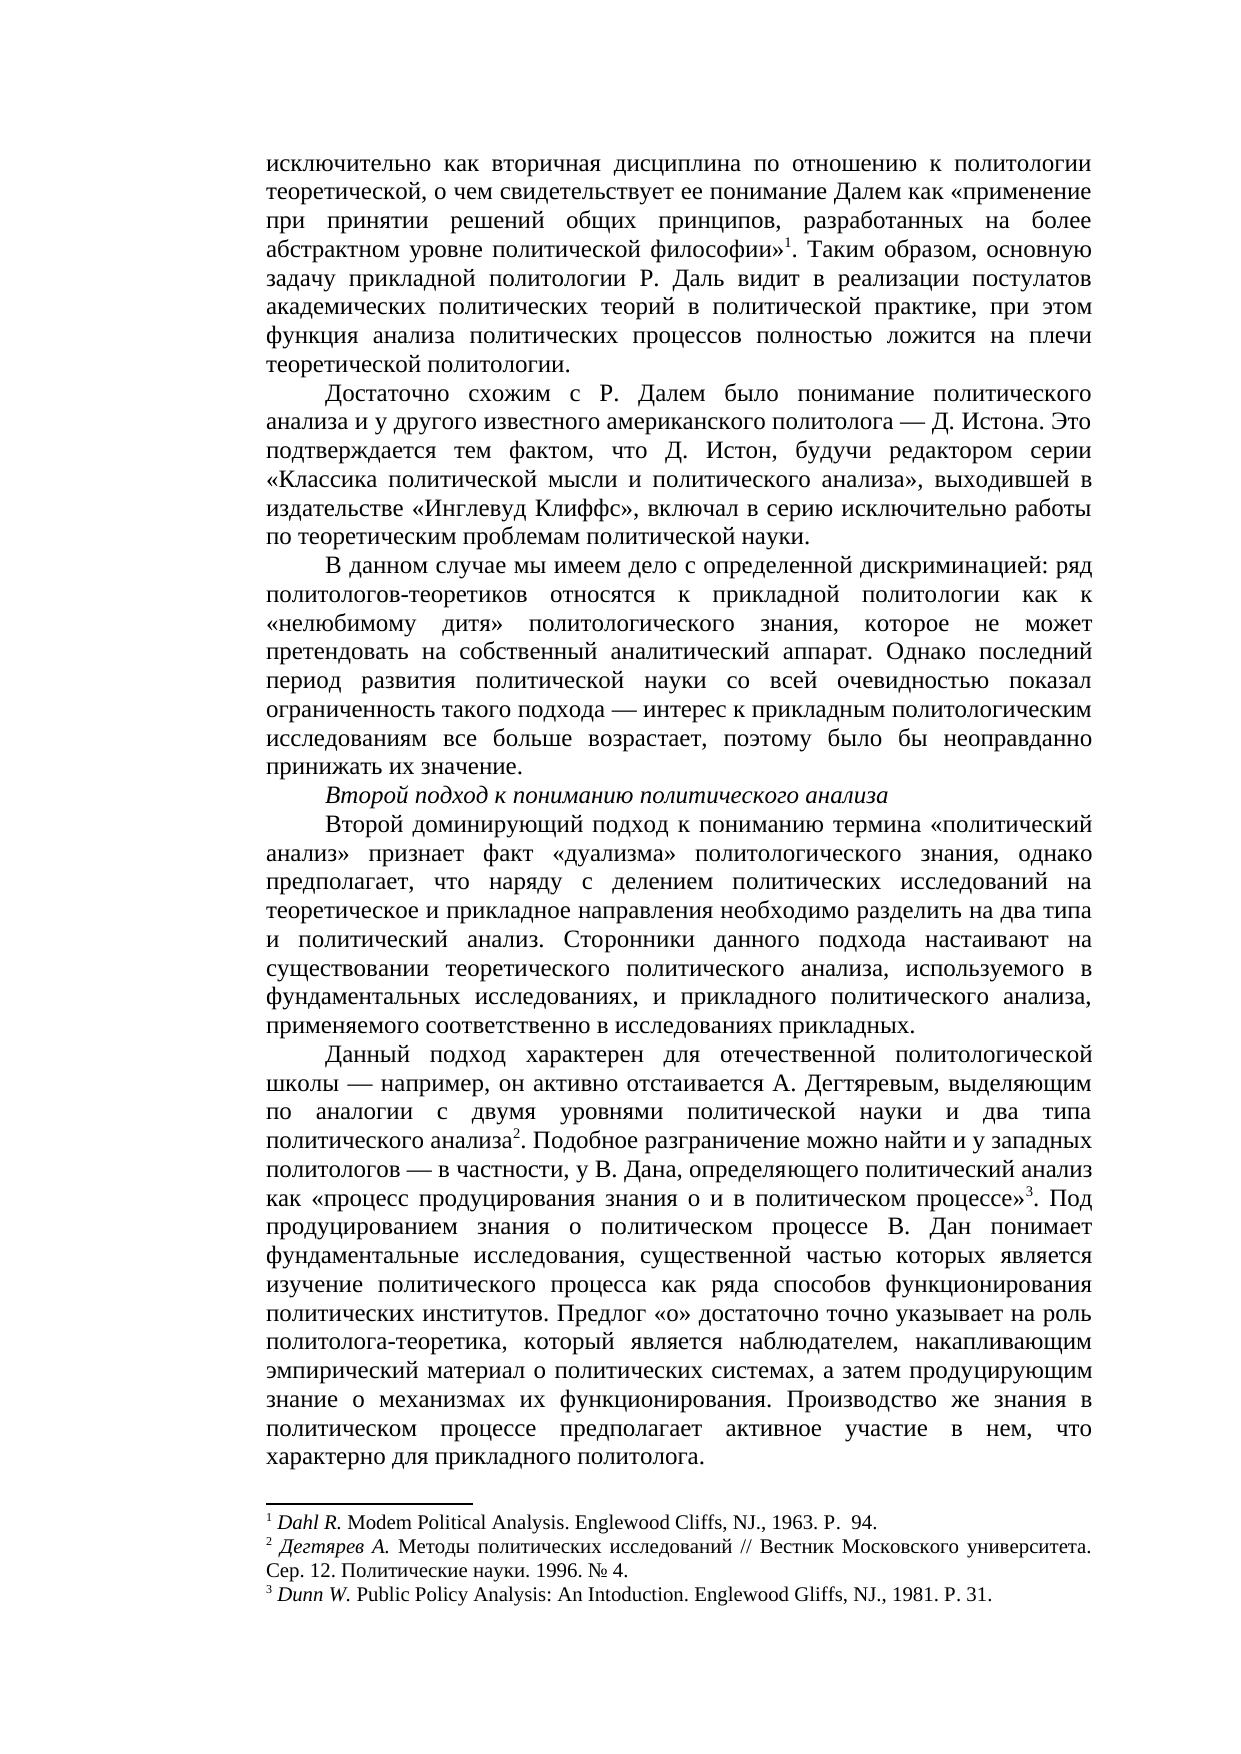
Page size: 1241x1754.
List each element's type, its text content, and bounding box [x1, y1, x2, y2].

text В данном случае мы имеем дело с определенной дискриминацией: ряд политологов-теоретиков относятся к прикладной политологии как к «нелюбимому дитя» политологического знания, которое не может претендовать на собственный аналитический аппарат. Однако последний период развития политической науки со всей очевидностью показал ограниченность такого подхода — интерес к прикладным политологическим исследованиям все больше возрастает, поэтому было бы неоправданно принижать их значение. [266, 550, 1092, 780]
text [266, 148, 1092, 378]
text Достаточно схожим с Р. Далем было понимание политического анализа и у другого известного американского политолога — Д. Истона. Это подтверждается тем фактом, что Д. Истон, будучи редактором серии «Классика политической мысли и политического анализа», выходившей в издательстве «Инглевуд Клиффс», включал в серию исключительно работы по теоретическим проблемам политической науки. [266, 378, 1092, 550]
text Второй подход к пониманию политического анализа [266, 780, 1092, 809]
text Второй доминирующий подход к пониманию термина «политический анализ» признает факт «дуализма» политологического знания, однако предполагает, что наряду с делением политических исследований на теоретическое и прикладное направления необходимо разделить на два типа и политический анализ. Сторонники данного подхода настаивают на существовании теоретического политического анализа, используемого в фундаментальных исследованиях, и прикладного политического анализа, применяемого соответственно в исследованиях прикладных. [266, 809, 1092, 1039]
text Данный подход характерен для отечественной политологической школы — например, он активно отстаивается А. Дегтяревым, выделяющим по аналогии с двумя уровнями политической науки и два типа политического анализа. Подобное разграничение можно найти и у западных политологов — в частности, у В. Дана, определяющего политический анализ как «процесс продуцирования знания о и в политическом процессе». Под продуцированием знания о политическом процессе В. Дан понимает фундаментальные исследования, существенной частью которых является изучение политического процесса как ряда способов функционирования политических институтов. Предлог «о» достаточно точно указывает на роль политолога-теоретика, который является наблюдателем, накапливающим эмпирический материал о политических системах, а затем продуцирующим знание о механизмах их функционирования. Производство же знания в политическом процессе предполагает активное участие в нем, что характерно для прикладного политолога. [266, 1039, 1092, 1470]
